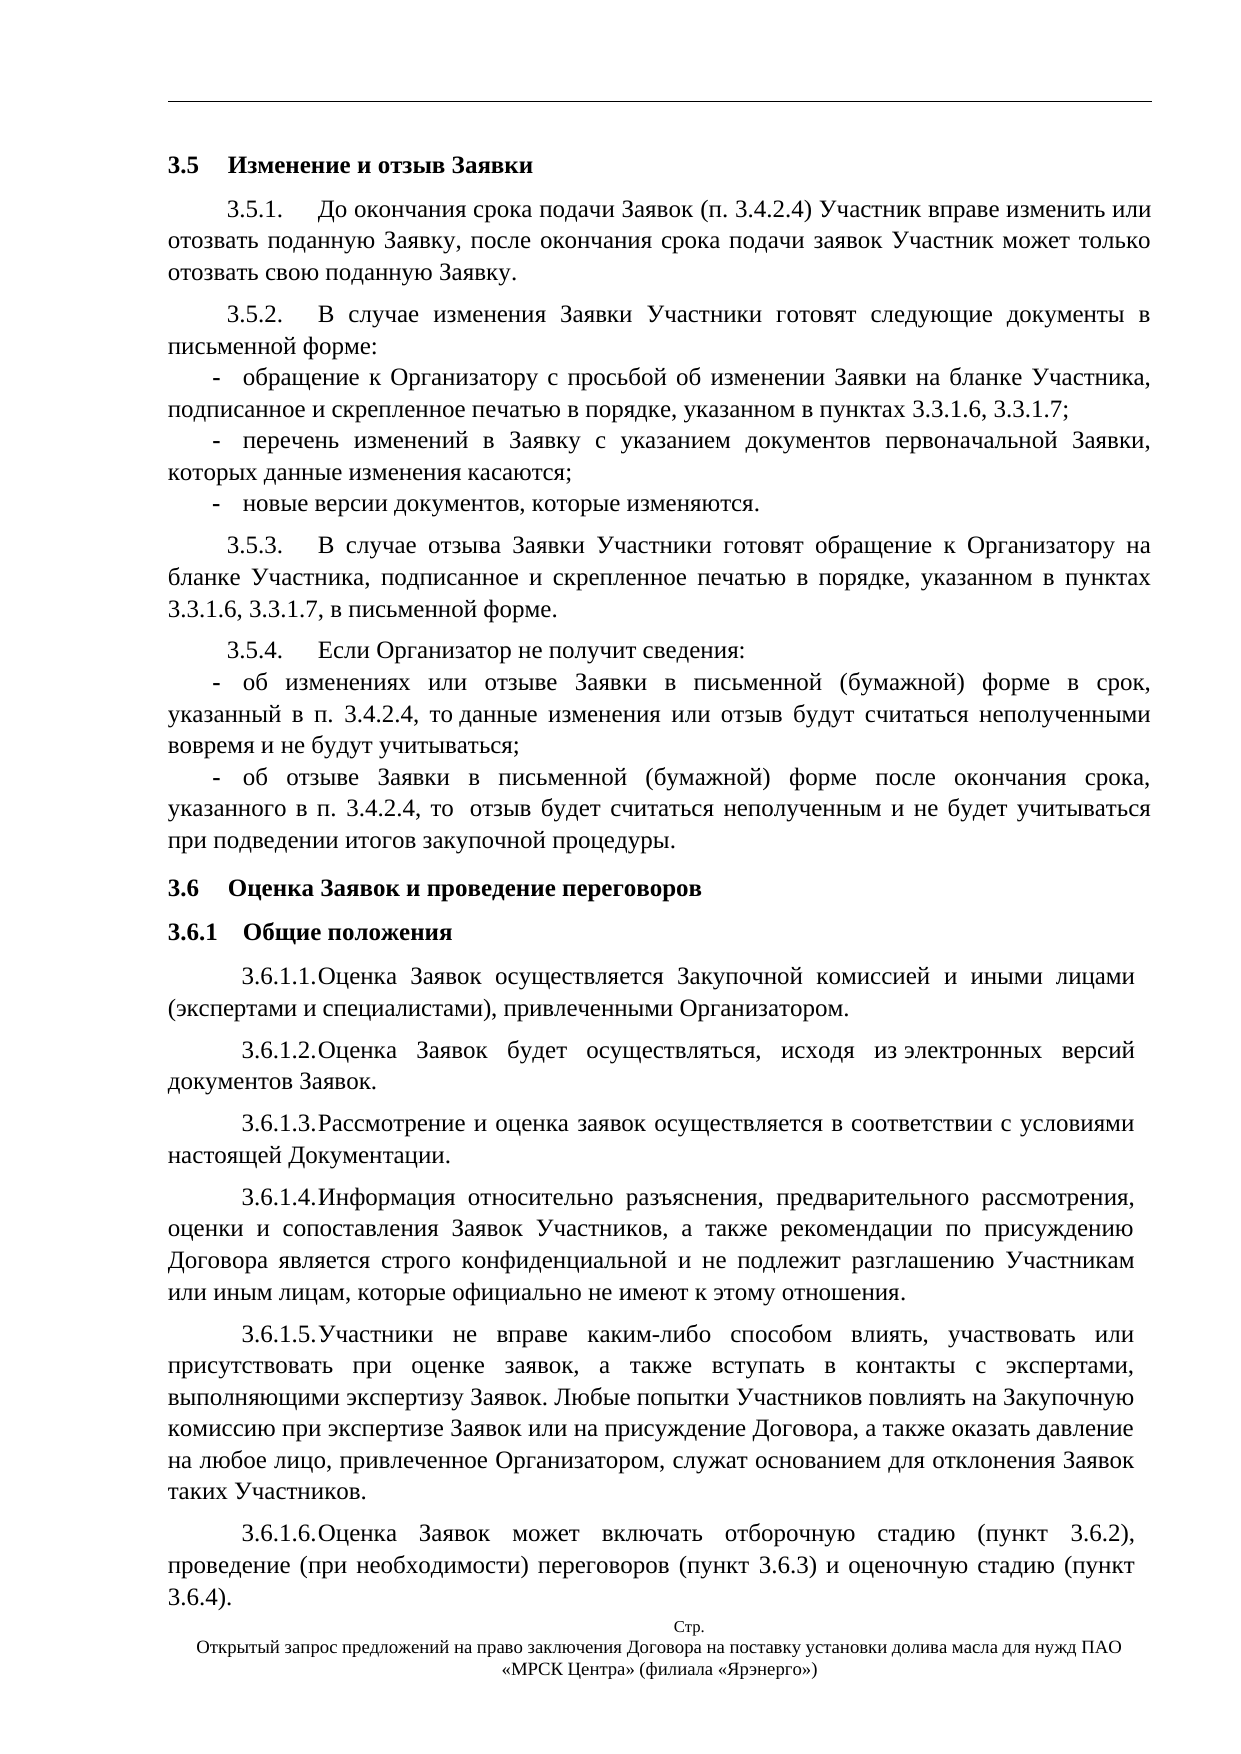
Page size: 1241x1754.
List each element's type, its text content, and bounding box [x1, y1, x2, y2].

list об изменениях или отзыве Заявки в письменной (бумажной) форме в срок, указанный в п. 3.4.2.4, то данные изменения или отзыв будут считаться неполученными вовремя и не будут учитываться; [168, 667, 1152, 759]
list обращение к Организатору с просьбой об изменении Заявки на бланке Участника, подписанное и скрепленное печатью в порядке, указанном в пунктах 3.3.1.6, 3.3.1.7; [168, 362, 1152, 423]
list Участники не вправе каким-либо способом влиять, участвовать или присутствовать при оценке заявок, а также вступать в контакты с экспертами, выполняющими экспертизу Заявок. Любые попытки Участников повлиять на Закупочную комиссию при экспертизе Заявок или на присуждение Договора, а также оказать давление на любое лицо, привлеченное Организатором, служат основанием для отклонения Заявок таких Участников. [168, 1319, 1135, 1505]
list Оценка Заявок может включать отборочную стадию (пункт 3.6.2), проведение (при необходимости) переговоров (пункт 3.6.3) и оценочную стадию (пункт 3.6.4). [168, 1518, 1135, 1610]
list Оценка Заявок осуществляется Закупочной комиссией и иными лицами (экспертами и специалистами), привлеченными Организатором. [168, 961, 1135, 1022]
list Оценка Заявок будет осуществляться, исходя из электронных версий документов Заявок. [168, 1035, 1135, 1095]
list Информация относительно разъяснения, предварительного рассмотрения, оценки и сопоставления Заявок Участников, а также рекомендации по присуждению Договора является строго конфиденциальной и не подлежит разглашению Участникам или иным лицам, которые официально не имеют к этому отношения. [168, 1182, 1135, 1305]
list перечень изменений в Заявку с указанием документов первоначальной Заявки, которых данные изменения касаются; [168, 425, 1152, 486]
list Рассмотрение и оценка заявок осуществляется в соответствии с условиями настоящей Документации. [168, 1108, 1135, 1169]
list об отзыве Заявки в письменной (бумажной) форме после окончания срока, указанного в п. 3.4.2.4, то отзыв будет считаться неполученным и не будет учитываться при подведении итогов закупочной процедуры. [168, 762, 1152, 854]
subtitle Изменение и отзыв Заявки [168, 150, 1152, 179]
subtitle Оценка Заявок и проведение переговоров [168, 873, 1152, 902]
list В случае отзыва Заявки Участники готовят обращение к Организатору на бланке Участника, подписанное и скрепленное печатью в порядке, указанном в пунктах 3.3.1.6, 3.3.1.7, в письменной форме. [168, 531, 1152, 622]
list новые версии документов, которые изменяются. [168, 488, 1152, 517]
list В случае изменения Заявки Участники готовят следующие документы в письменной форме: [168, 299, 1152, 359]
subtitle Общие положения [168, 917, 1152, 946]
list До окончания срока подачи Заявок (п. 3.4.2.4) Участник вправе изменить или отозвать поданную Заявку, после окончания срока подачи заявок Участник может только отозвать свою поданную Заявку. [168, 194, 1152, 286]
list Если Организатор не получит сведения: [168, 636, 1152, 664]
